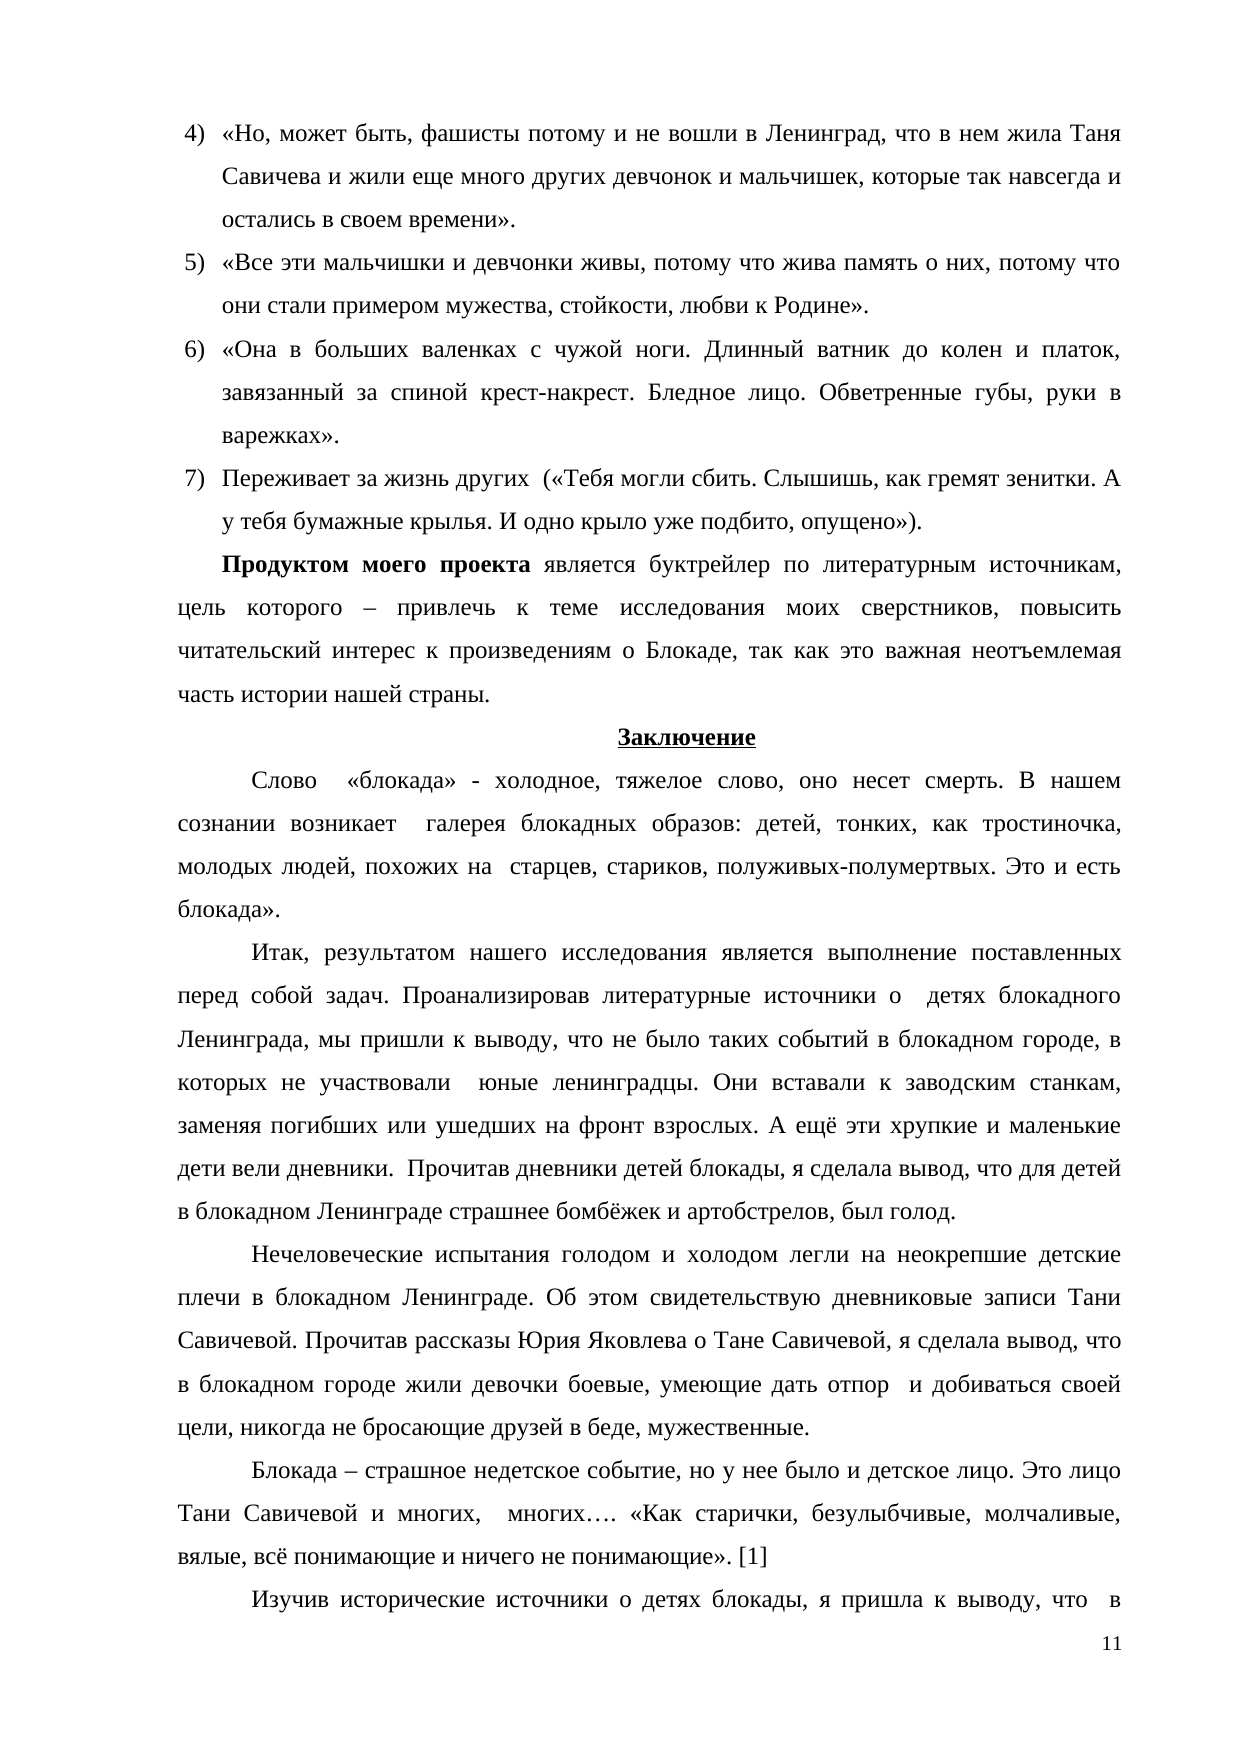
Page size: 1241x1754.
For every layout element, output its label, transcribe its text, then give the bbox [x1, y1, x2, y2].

text Продуктом моего проекта является буктрейлер по литературным источникам, цель которого – привлечь к теме исследования моих сверстников, повысить читательский интерес к произведениям о Блокаде, так как это важная неотъемлемая часть истории нашей страны. [177, 549, 1122, 707]
list «Все эти мальчишки и девчонки живы, потому что жива память о них, потому что они стали примером мужества, стойкости, любви к Родине». [184, 247, 1122, 319]
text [177, 1584, 1122, 1613]
list Переживает за жизнь других («Тебя могли сбить. Слышишь, как гремят зенитки. А у тебя бумажные крылья. И одно крыло уже подбито, опущено»). [184, 463, 1122, 535]
text Нечеловеческие испытания голодом и холодом легли на неокрепшие детские плечи в блокадном Ленинграде. Об этом свидетельствую дневниковые записи Тани Савичевой. Прочитав рассказы Юрия Яковлева о Тане Савичевой, я сделала вывод, что в блокадном городе жили девочки боевые, умеющие дать отпор и добиваться своей цели, никогда не бросающие друзей в беде, мужественные. [177, 1239, 1122, 1441]
text Заключение [177, 722, 1122, 751]
text Блокада – страшное недетское событие, но у нее было и детское лицо. Это лицо Тани Савичевой и многих, многих…. «Как старички, безулыбчивые, молчаливые, вялые, всё понимающие и ничего не понимающие». [1] [177, 1455, 1122, 1570]
list «Но, может быть, фашисты потому и не вошли в Ленинград, что в нем жила Таня Савичева и жили еще много других девчонок и мальчишек, которые так навсегда и остались в своем времени». [184, 118, 1122, 233]
list «Она в больших валенках с чужой ноги. Длинный ватник до колен и платок, завязанный за спиной крест-накрест. Бледное лицо. Обветренные губы, руки в варежках». [184, 334, 1122, 449]
text Итак, результатом нашего исследования является выполнение поставленных перед собой задач. Проанализировав литературные источники о детях блокадного Ленинграда, мы пришли к выводу, что не было таких событий в блокадном городе, в которых не участвовали юные ленинградцы. Они вставали к заводским станкам, заменяя погибших или ушедших на фронт взрослых. А ещё эти хрупкие и маленькие дети вели дневники. Прочитав дневники детей блокады, я сделала вывод, что для детей в блокадном Ленинграде страшнее бомбёжек и артобстрелов, был голод. [177, 937, 1122, 1225]
text Слово «блокада» - холодное, тяжелое слово, оно несет смерть. В нашем сознании возникает галерея блокадных образов: детей, тонких, как тростиночка, молодых людей, похожих на старцев, стариков, полуживых-полумертвых. Это и есть блокада». [177, 765, 1122, 923]
